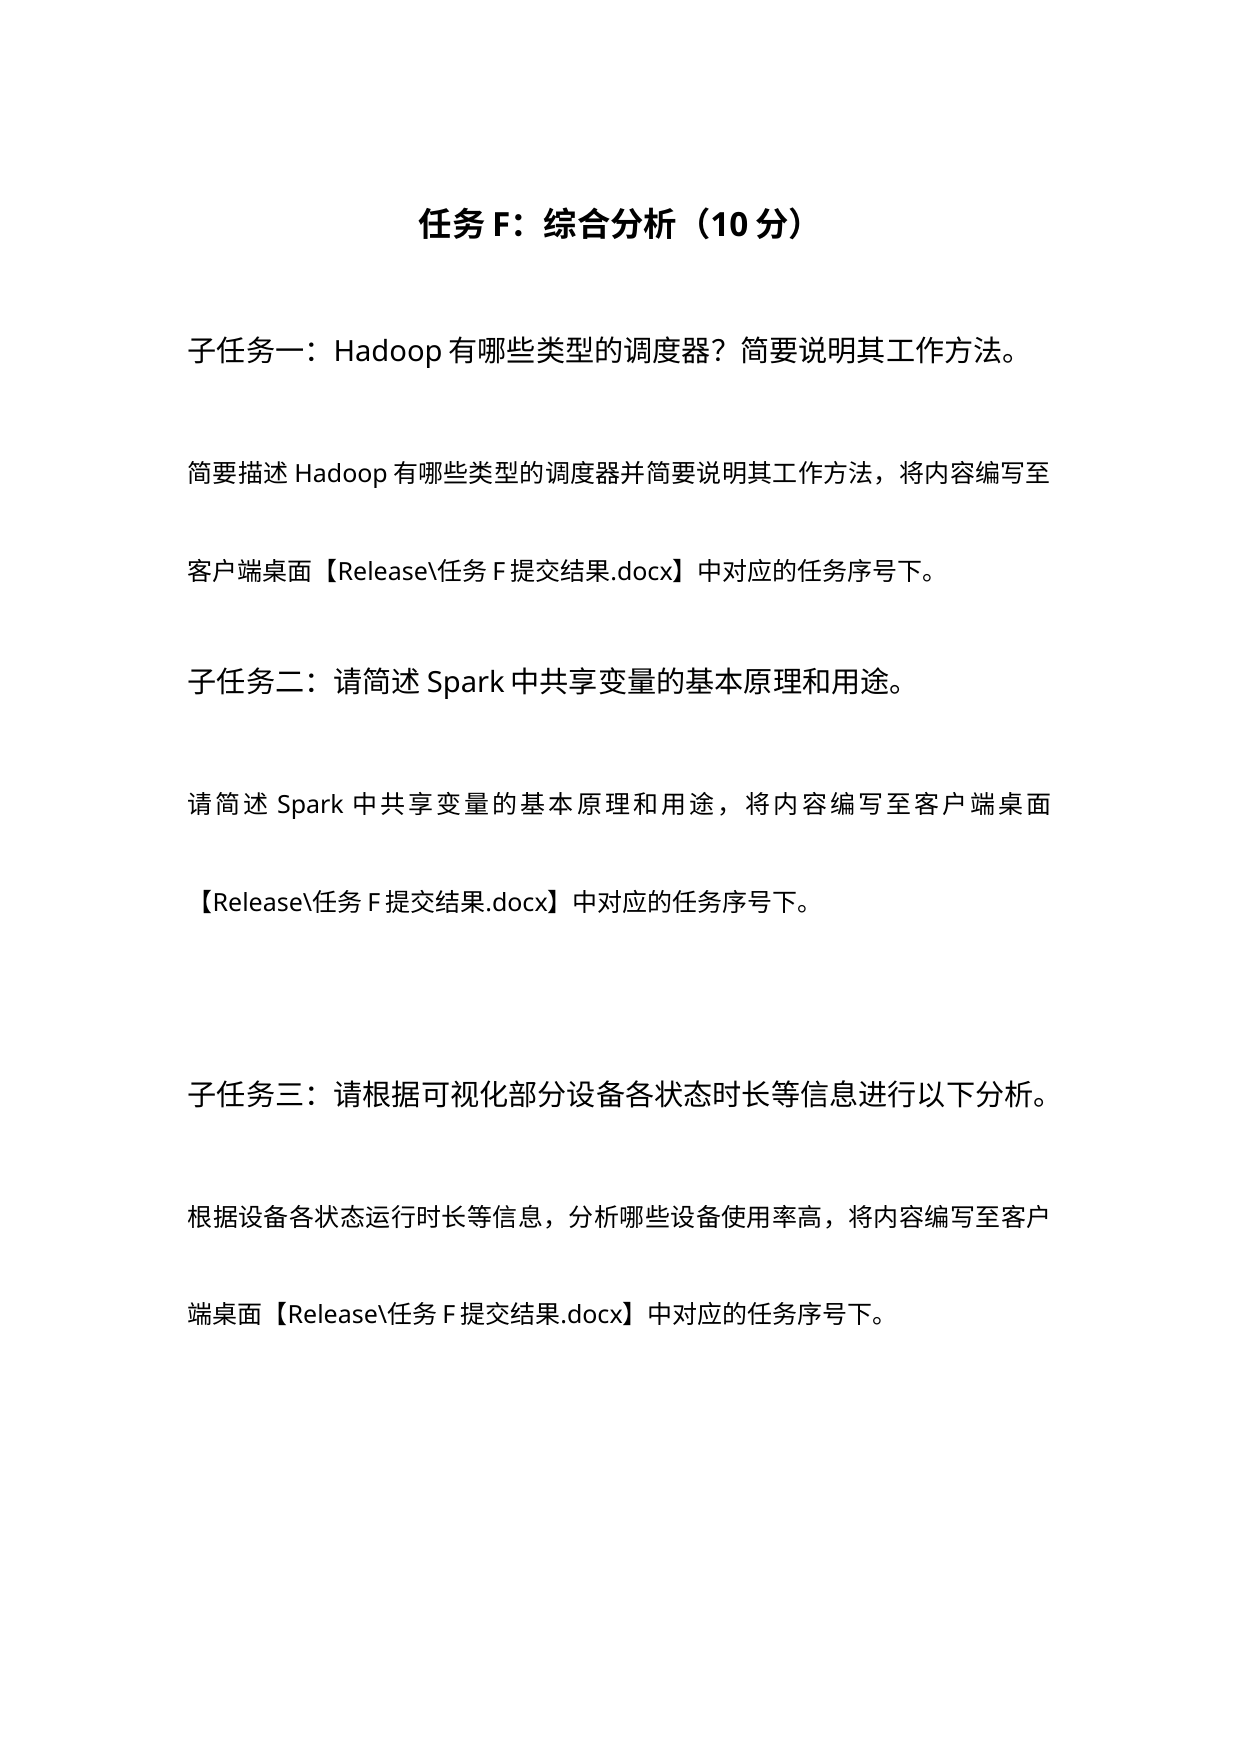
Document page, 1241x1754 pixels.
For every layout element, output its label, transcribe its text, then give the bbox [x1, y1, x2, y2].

subtitle 子任务一：Hadoop有哪些类型的调度器？简要说明其工作方法。 [187, 316, 1053, 381]
subtitle 子任务三：请根据可视化部分设备各状态时长等信息进行以下分析。 [187, 1060, 1053, 1125]
text 根据设备各状态运行时长等信息，分析哪些设备使用率高，将内容编写至客户端桌面【Release\任务F提交结果.docx】中对应的任务序号下。 [187, 1183, 1053, 1345]
subtitle 子任务二：请简述Spark中共享变量的基本原理和用途。 [187, 647, 1053, 712]
text 请简述Spark中共享变量的基本原理和用途，将内容编写至客户端桌面【Release\任务F提交结果.docx】中对应的任务序号下。 [187, 770, 1053, 933]
text 简要描述Hadoop有哪些类型的调度器并简要说明其工作方法，将内容编写至客户端桌面【Release\任务F提交结果.docx】中对应的任务序号下。 [187, 439, 1053, 602]
subtitle 任务F：综合分析（10分） [187, 189, 1053, 254]
